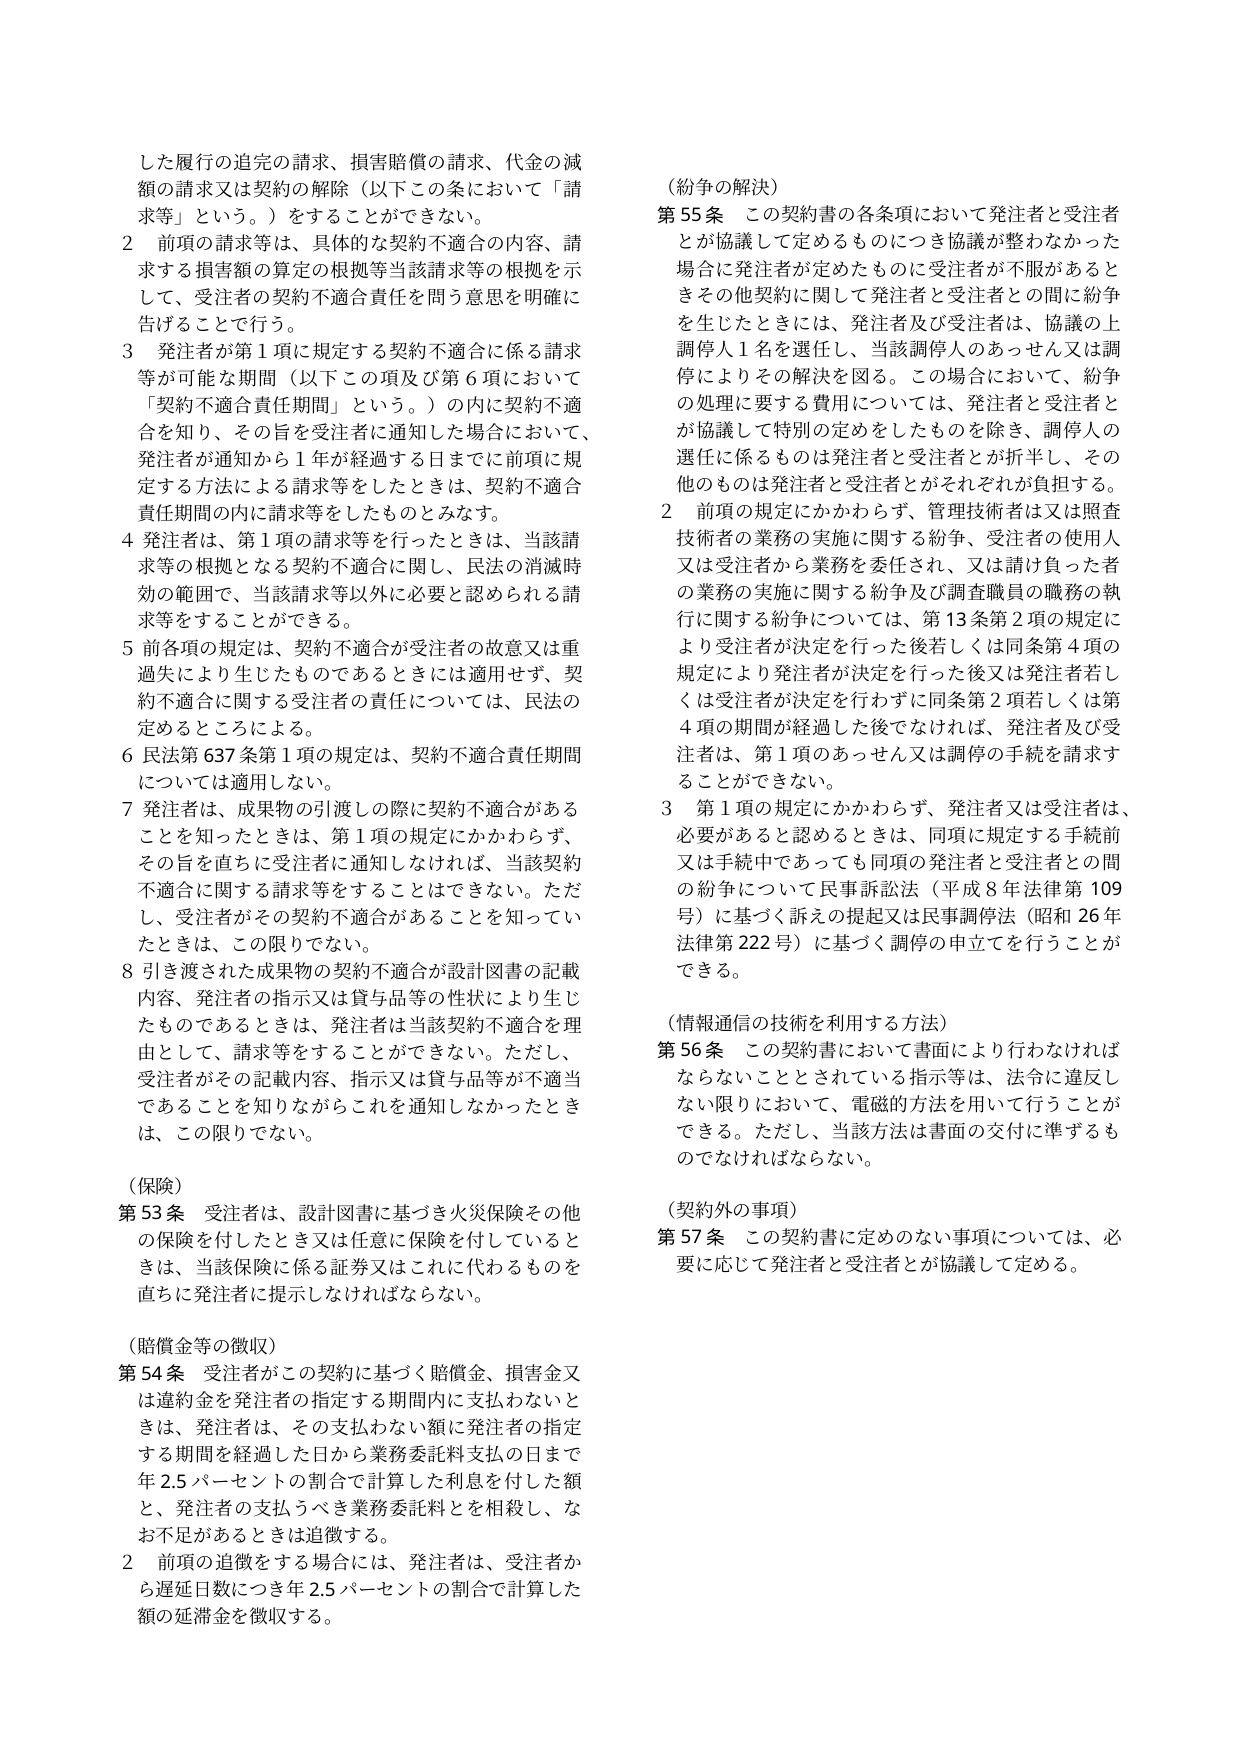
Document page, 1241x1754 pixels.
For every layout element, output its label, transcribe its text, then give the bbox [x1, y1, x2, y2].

text （賠償金等の徴収） [118, 1332, 583, 1359]
text ４ 発注者は、第１項の請求等を行ったときは、当該請求等の根拠となる契約不適合に関し、民法の消滅時効の範囲で、当該請求等以外に必要と認められる請求等をすることができる。 [118, 525, 583, 633]
text （情報通信の技術を利用する方法） [658, 1008, 1122, 1035]
text ２ 前項の請求等は、具体的な契約不適合の内容、請求する損害額の算定の根拠等当該請求等の根拠を示して、受注者の契約不適合責任を問う意思を明確に告げることで行う。 [118, 229, 583, 337]
text （契約外の事項） [658, 1196, 1122, 1223]
text 第55条 この契約書の各条項において発注者と受注者とが協議して定めるものにつき協議が整わなかった場合に発注者が定めたものに受注者が不服があるときその他契約に関して発注者と受注者との間に紛争を生じたときには、発注者及び受注者は、協議の上調停人１名を選任し、当該調停人のあっせん又は調停によりその解決を図る。この場合において、紛争の処理に要する費用については、発注者と受注者とが協議して特別の定めをしたものを除き、調停人の選任に係るものは発注者と受注者とが折半し、その他のものは発注者と受注者とがそれぞれが負担する。 [658, 200, 1122, 497]
text ７ 発注者は、成果物の引渡しの際に契約不適合があることを知ったときは、第１項の規定にかかわらず、その旨を直ちに受注者に通知しなければ、当該契約不適合に関する請求等をすることはできない。ただし、受注者がその契約不適合があることを知っていたときは、この限りでない。 [118, 795, 583, 957]
text ６ 民法第637条第１項の規定は、契約不適合責任期間については適用しない。 [118, 741, 583, 795]
text ３ 第１項の規定にかかわらず、発注者又は受注者は、必要があると認めるときは、同項に規定する手続前又は手続中であっても同項の発注者と受注者との間の紛争について民事訴訟法（平成８年法律第109号）に基づく訴えの提起又は民事調停法（昭和26年法律第222号）に基づく調停の申立てを行うことができる。 [658, 794, 1122, 983]
text 第56条 この契約書において書面により行わなければならないこととされている指示等は、法令に違反しない限りにおいて、電磁的方法を用いて行うことができる。ただし、当該方法は書面の交付に準ずるものでなければならない。 [658, 1035, 1122, 1170]
text （紛争の解決） [658, 173, 1122, 200]
text （保険） [118, 1171, 583, 1198]
text ３ 発注者が第１項に規定する契約不適合に係る請求等が可能な期間（以下この項及び第６項において「契約不適合責任期間」という。）の内に契約不適合を知り、その旨を受注者に通知した場合において、発注者が通知から１年が経過する日までに前項に規定する方法による請求等をしたときは、契約不適合責任期間の内に請求等をしたものとみなす。 [118, 337, 583, 525]
text ２ 前項の規定にかかわらず、管理技術者は又は照査技術者の業務の実施に関する紛争、受注者の使用人又は受注者から業務を委任され、又は請け負った者の業務の実施に関する紛争及び調査職員の職務の執行に関する紛争については、第13条第２項の規定により受注者が決定を行った後若しくは同条第４項の規定により発注者が決定を行った後又は発注者若しくは受注者が決定を行わずに同条第２項若しくは第４項の期間が経過した後でなければ、発注者及び受注者は、第１項のあっせん又は調停の手続を請求することができない。 [658, 497, 1122, 794]
text 第57条 この契約書に定めのない事項については、必要に応じて発注者と受注者とが協議して定める。 [658, 1223, 1122, 1277]
text 第54条 受注者がこの契約に基づく賠償金、損害金又は違約金を発注者の指定する期間内に支払わないときは、発注者は、その支払わない額に発注者の指定する期間を経過した日から業務委託料支払の日まで年2.5パーセントの割合で計算した利息を付した額と、発注者の支払うべき業務委託料とを相殺し、なお不足があるときは追徴する。 [118, 1359, 583, 1548]
text ５ 前各項の規定は、契約不適合が受注者の故意又は重過失により生じたものであるときには適用せず、契約不適合に関する受注者の責任については、民法の定めるところによる。 [118, 633, 583, 741]
text 第53条 受注者は、設計図書に基づき火災保険その他の保険を付したとき又は任意に保険を付しているときは、当該保険に係る証券又はこれに代わるものを直ちに発注者に提示しなければならない。 [118, 1198, 583, 1307]
text ８ 引き渡された成果物の契約不適合が設計図書の記載内容、発注者の指示又は貸与品等の性状により生じたものであるときは、発注者は当該契約不適合を理由として、請求等をすることができない。ただし、受注者がその記載内容、指示又は貸与品等が不適当であることを知りながらこれを通知しなかったときは、この限りでない。 [118, 957, 583, 1146]
text ２ 前項の追徴をする場合には、発注者は、受注者から遅延日数につき年2.5パーセントの割合で計算した額の延滞金を徴収する。 [118, 1548, 583, 1629]
